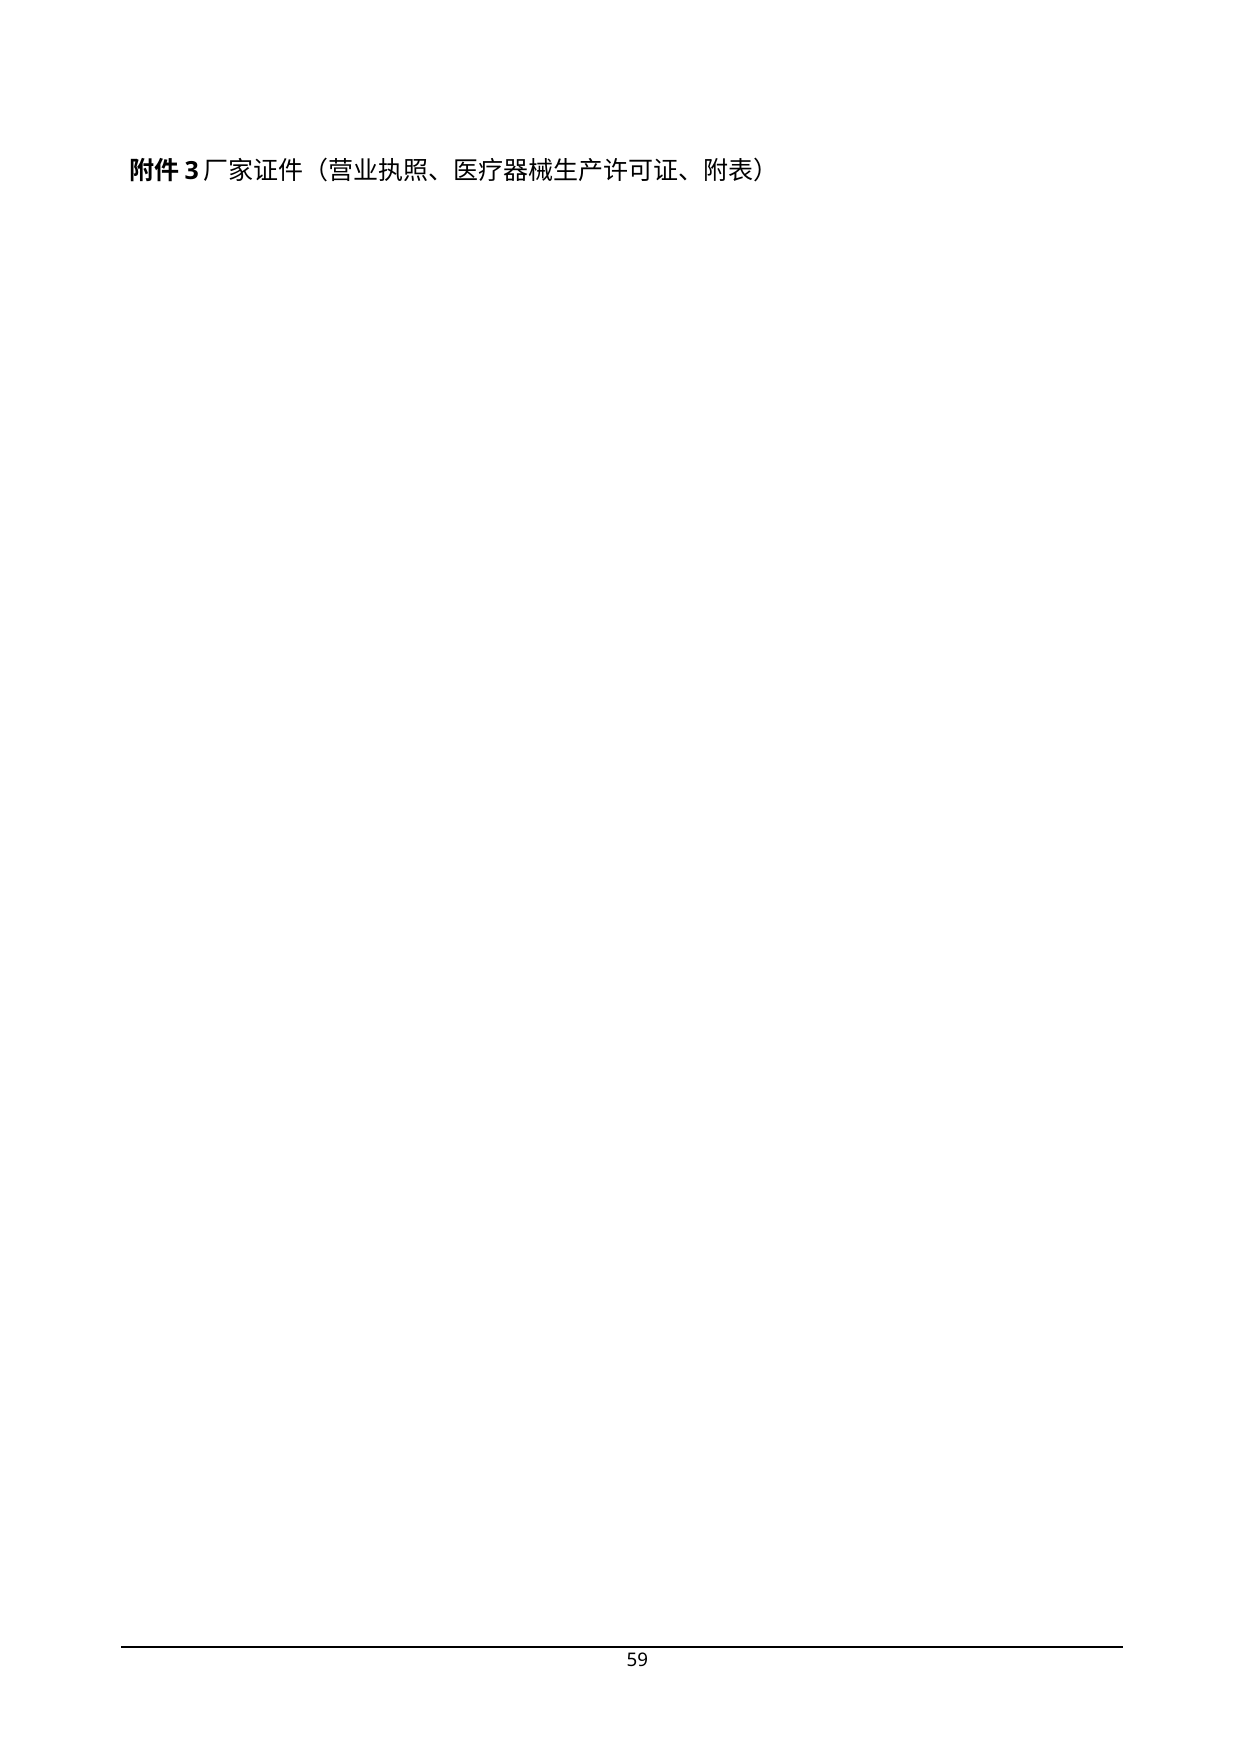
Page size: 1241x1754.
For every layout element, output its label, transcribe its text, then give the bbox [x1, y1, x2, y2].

text 附件3厂家证件（营业执照、医疗器械生产许可证、附表） [129, 148, 1114, 187]
